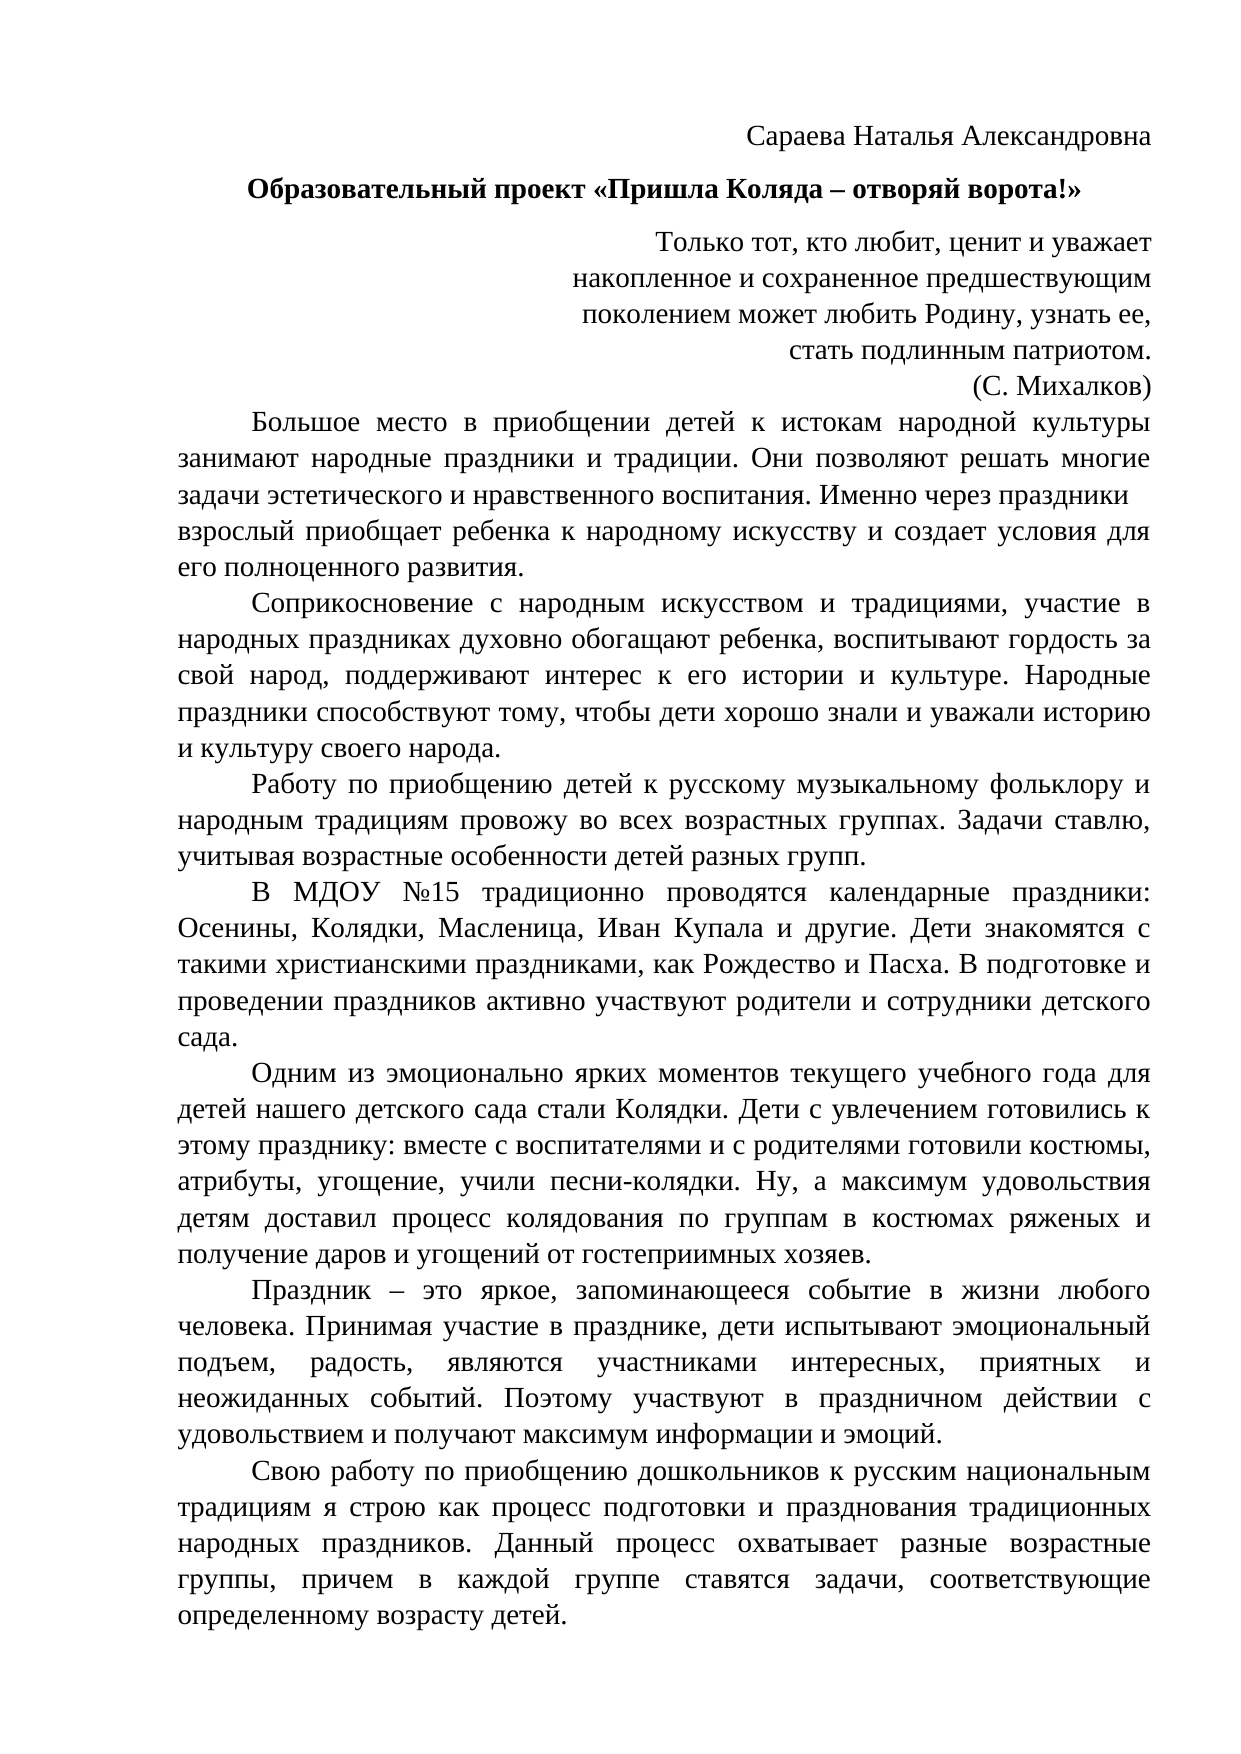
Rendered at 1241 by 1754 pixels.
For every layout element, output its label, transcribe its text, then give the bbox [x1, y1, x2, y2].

text Соприкосновение с народным искусством и традициями, участие в народных праздниках духовно обогащают ребенка, воспитывают гордость за свой народ, поддерживают интерес к его истории и культуре. Народные праздники способствуют тому, чтобы дети хорошо знали и уважали историю и культуру своего народа. [177, 585, 1152, 763]
text накопленное и сохраненное предшествующим [177, 260, 1152, 293]
text поколением может любить Родину, узнать ее, [177, 296, 1152, 329]
text В МДОУ №15 традиционно проводятся календарные праздники: Осенины, Колядки, Масленица, Иван Купала и другие. Дети знакомятся с такими христианскими праздниками, как Рождество и Пасха. В подготовке и проведении праздников активно участвуют родители и сотрудники детского сада. [177, 874, 1152, 1052]
text Одним из эмоционально ярких моментов текущего учебного года для детей нашего детского сада стали Колядки. Дети с увлечением готовились к этому празднику: вместе с воспитателями и с родителями готовили костюмы, атрибуты, угощение, учили песни-колядки. Ну, а максимум удовольствия детям доставил процесс колядования по группам в костюмах ряженых и получение даров и угощений от гостеприимных хозяев. [177, 1055, 1152, 1269]
text Праздник – это яркое, запоминающееся событие в жизни любого человека. Принимая участие в празднике, дети испытывают эмоциональный подъем, радость, являются участниками интересных, приятных и неожиданных событий. Поэтому участвуют в праздничном действии с удовольствием и получают максимум информации и эмоций. [177, 1272, 1152, 1450]
text Свою работу по приобщению дошкольников к русским национальным традициям я строю как процесс подготовки и празднования традиционных народных праздников. Данный процесс охватывает разные возрастные группы, причем в каждой группе ставятся задачи, соответствующие определенному возрасту детей. [177, 1453, 1152, 1631]
text Образовательный проект «Пришла Коляда – отворяй ворота!» [177, 171, 1152, 204]
text Сараева Наталья Александровна [177, 118, 1152, 152]
text (С. Михалков) [177, 368, 1152, 402]
text Только тот, кто любит, ценит и уважает [177, 224, 1152, 257]
text Работу по приобщению детей к русскому музыкальному фольклору и народным традициям провожу во всех возрастных группах. Задачи ставлю, учитывая возрастные особенности детей разных групп. [177, 766, 1152, 872]
text стать подлинным патриотом. [177, 332, 1152, 366]
text Большое место в приобщении детей к истокам народной культуры занимают народные праздники и традиции. Они позволяют решать многие задачи эстетического и нравственного воспитания. Именно через праздники [177, 404, 1152, 510]
text взрослый приобщает ребенка к народному искусству и создает условия для его полноценного развития. [177, 513, 1152, 583]
